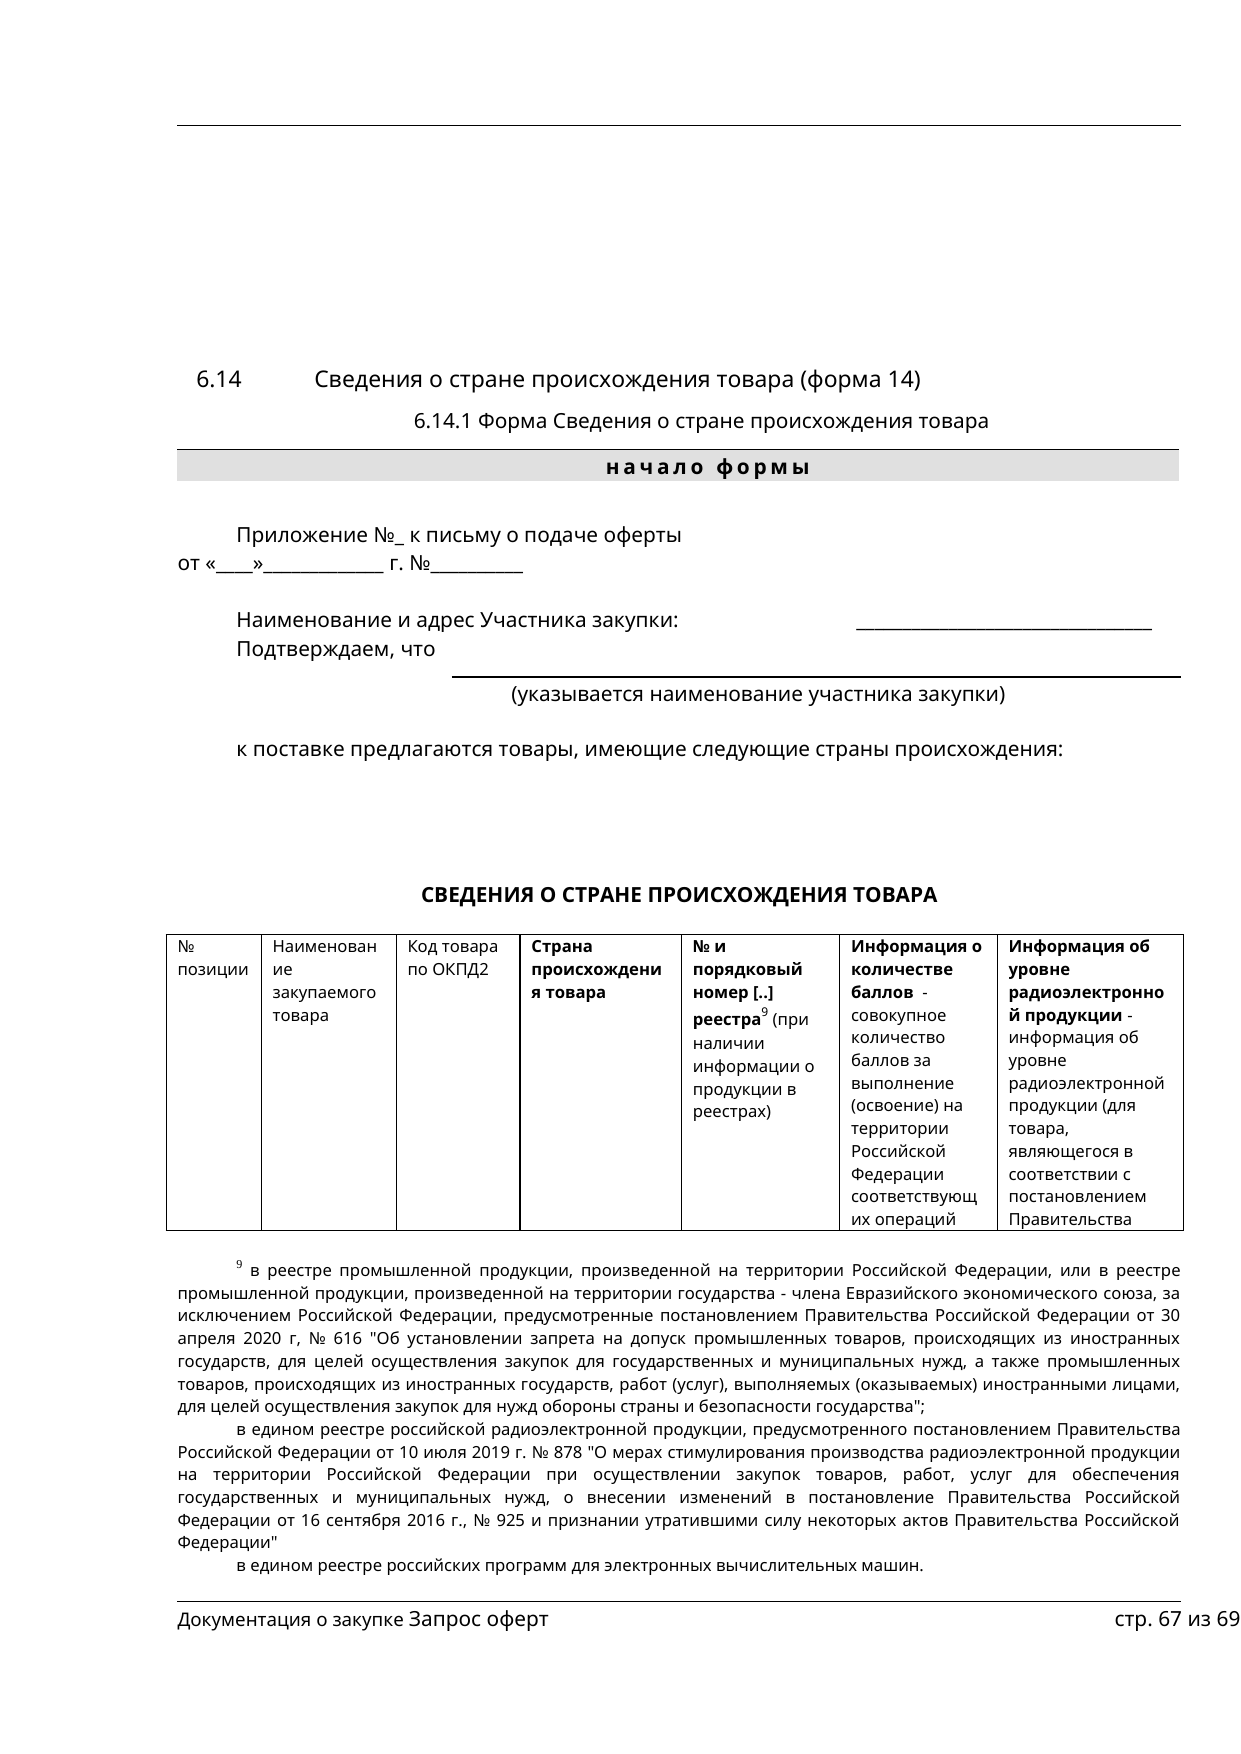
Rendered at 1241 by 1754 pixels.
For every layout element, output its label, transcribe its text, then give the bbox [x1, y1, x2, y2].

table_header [682, 935, 839, 1230]
text 6.14.1 Форма Сведения о стране происхождения товара [413, 407, 1181, 435]
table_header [521, 935, 681, 1230]
text (указывается наименование участника закупки) [452, 678, 1181, 708]
text Наименование и адрес Участника закупки: ________________________________ [177, 605, 1181, 634]
table_header Код товара по ОКПД2 [397, 935, 519, 1230]
text к поставке предлагаются товары, имеющие следующие страны происхождения: [177, 734, 1181, 763]
text Подтверждаем, что [177, 634, 1181, 662]
subtitle Сведения о стране происхождения товара (форма 14) [196, 363, 1181, 394]
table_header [262, 935, 396, 1230]
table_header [840, 935, 997, 1230]
text Приложение №_ к письму о подаче оферты от «____»_____________ г. №__________ [177, 520, 1181, 577]
text начало формы [177, 450, 1179, 481]
table_header № позиции [167, 935, 261, 1230]
text СВЕДЕНИЯ О СТРАНЕ ПРОИСХОЖДЕНИЯ ТОВАРА [177, 881, 1181, 909]
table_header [998, 935, 1183, 1230]
